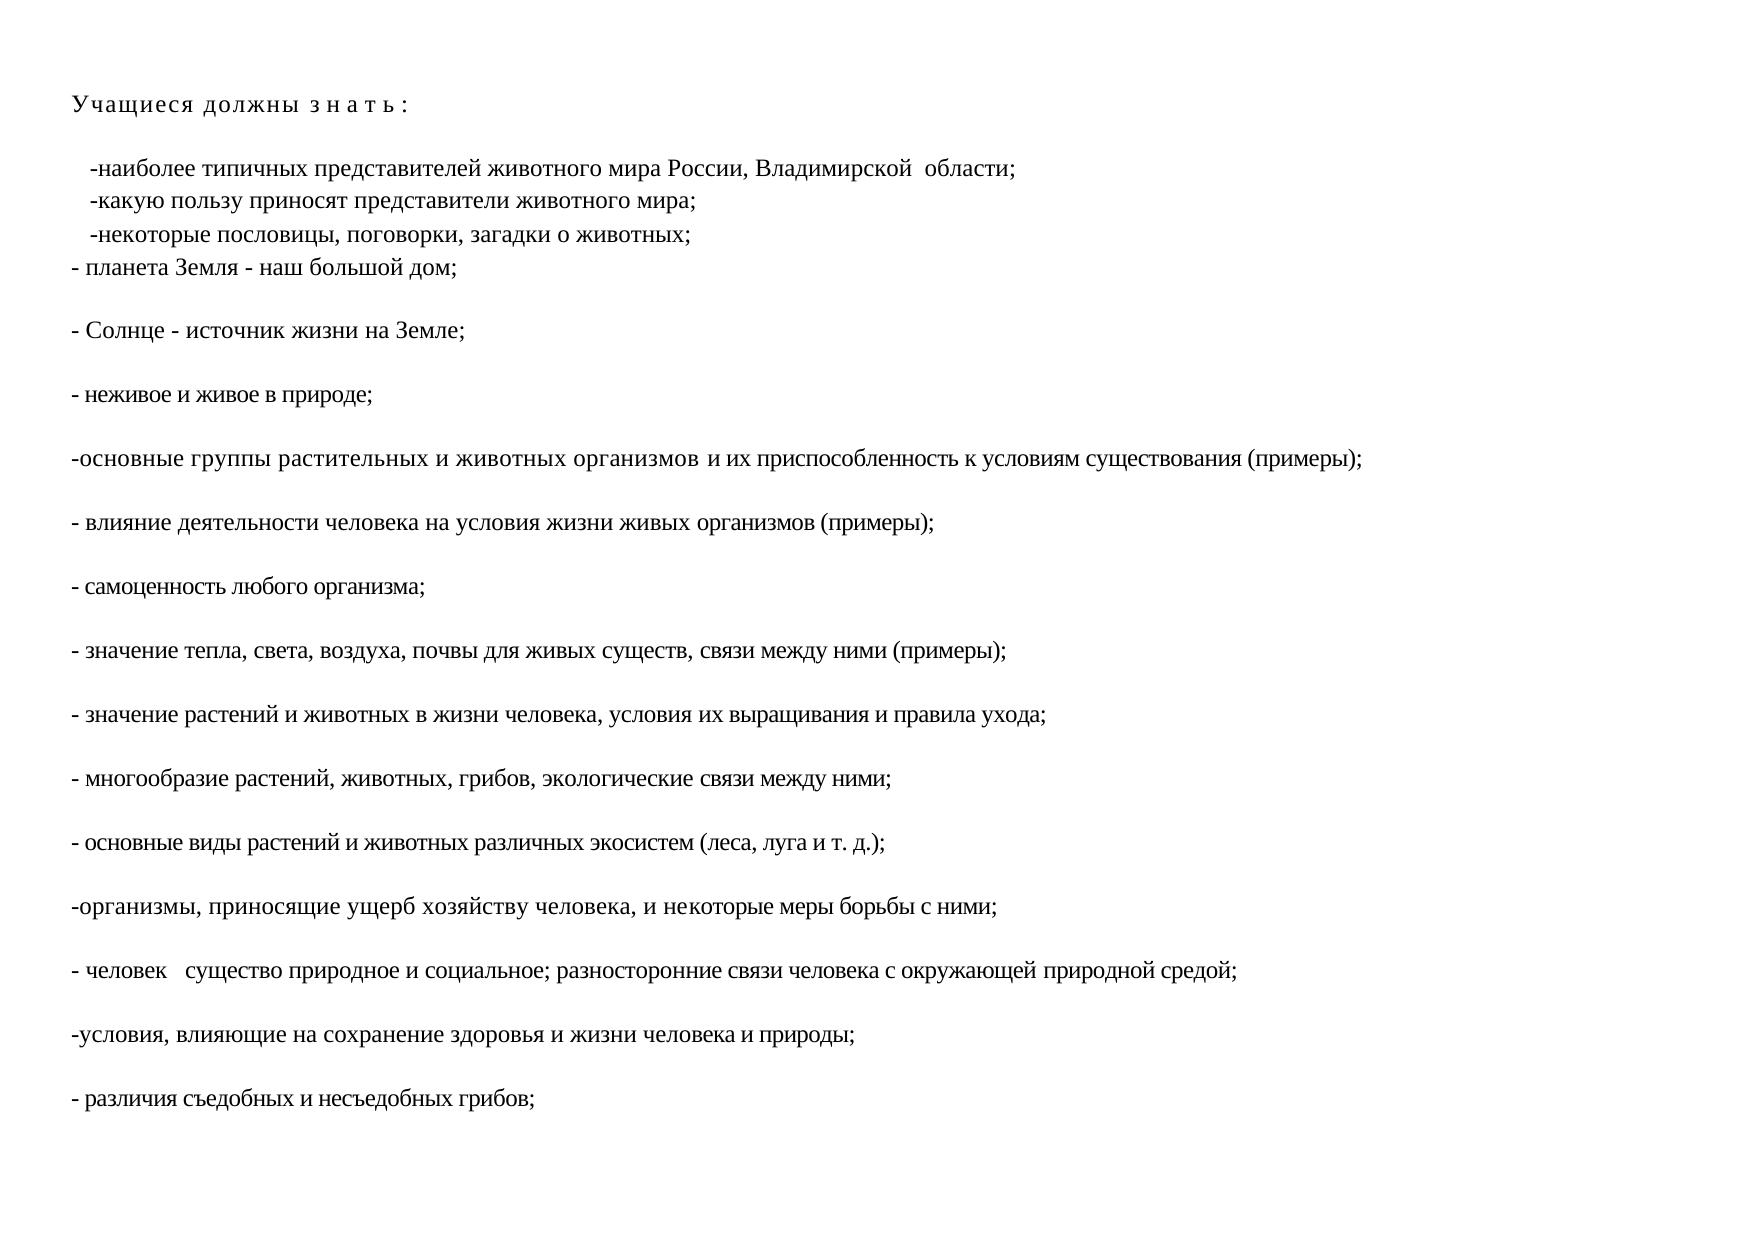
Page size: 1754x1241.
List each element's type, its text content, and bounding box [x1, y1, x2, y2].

text -некоторые пословицы, поговорки, загадки о животных; [71, 219, 1683, 247]
text - основные виды растений и животных различных экосистем (леса, луга и т. д.); [71, 827, 1683, 856]
text - планета Земля - наш большой дом; [71, 252, 1683, 280]
text - влияние деятельности человека на условия жизни живых организмов (примеры); [71, 507, 1683, 536]
text - самоценность любого организма; [71, 571, 1683, 600]
text -какую пользу приносят представители животного мира; [71, 186, 1683, 214]
text - значение тепла, света, воздуха, почвы для живых существ, связи между ними (примеры); [71, 635, 1683, 664]
text - неживое и живое в природе; [71, 379, 1683, 408]
text Учащиеся должны знать: [71, 89, 1683, 117]
text - различия съедобных и несъедобных грибов; [71, 1083, 1683, 1112]
text -условия, влияющие на сохранение здоровья и жизни человека и природы; [71, 1019, 1683, 1048]
text - Солнце - источник жизни на Земле; [71, 316, 1683, 344]
text -наиболее типичных представителей животного мира России, Владимирской области; [71, 153, 1683, 181]
text - значение растений и животных в жизни человека, условия их выращивания и правила ухода; [71, 699, 1683, 728]
text - человек существо природное и социальное; разносторонние связи человека с окружающей природной средой; [71, 955, 1683, 984]
text -основные группы растительных и животных организмов и их приспособленность к условиям существования (примеры); [71, 443, 1683, 472]
text -организмы, приносящие ущерб хозяйству человека, и некоторые меры борьбы с ними; [71, 891, 1683, 920]
text - многообразие растений, животных, грибов, экологические связи между ними; [71, 763, 1683, 792]
